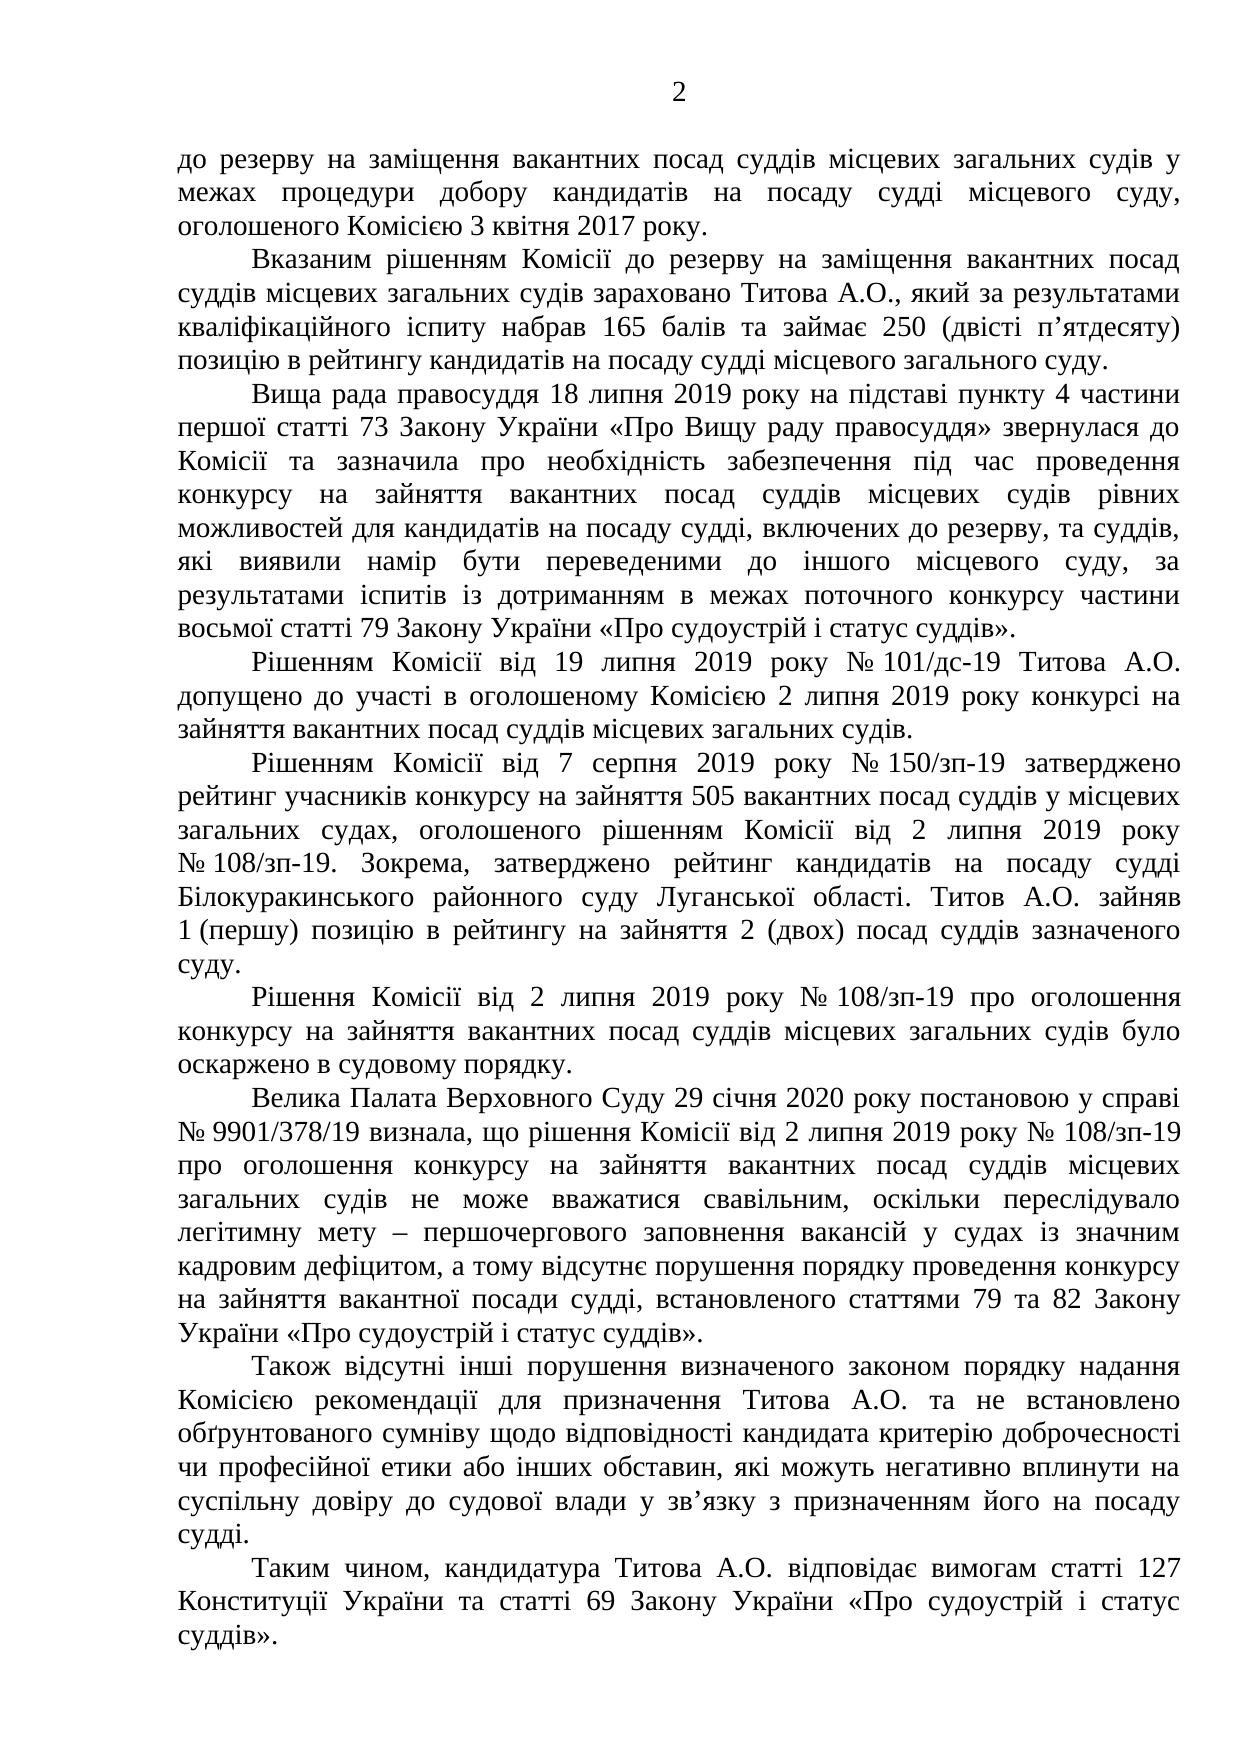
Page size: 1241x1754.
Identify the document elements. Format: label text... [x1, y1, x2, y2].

text Рішення Комісії від 2 липня 2019 року № 108/зп-19 про оголошення конкурсу на зайняття вакантних посад суддів місцевих загальних судів було оскаржено в судовому порядку. [177, 979, 1181, 1080]
text Також відсутні інші порушення визначеного законом порядку надання Комісією рекомендації для призначення Титова А.О. та не встановлено обґрунтованого сумніву щодо відповідності кандидата критерію доброчесності чи професійної етики або інших обставин, які можуть негативно вплинути на суспільну довіру до судової влади у зв’язку з призначенням його на посаду судді. [177, 1348, 1181, 1550]
text Велика Палата Верховного Суду 29 січня 2020 року постановою у справі № 9901/378/19 визнала, що рішення Комісії від 2 липня 2019 року № 108/зп-19 про оголошення конкурсу на зайняття вакантних посад суддів місцевих загальних судів не може вважатися свавільним, оскільки переслідувало легітимну мету – першочергового заповнення вакансій у судах із значним кадровим дефіцитом, а тому відсутнє порушення порядку проведення конкурсу на зайняття вакантної посади судді, встановленого статтями 79 та 82 Закону України «Про судоустрій і статус суддів». [177, 1080, 1181, 1348]
text Таким чином, кандидатура Титова А.О. відповідає вимогам статті 127 Конституції України та статті 69 Закону України «Про судоустрій і статус суддів». [177, 1550, 1181, 1650]
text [177, 141, 1181, 242]
text Рішенням Комісії від 7 серпня 2019 року № 150/зп-19 затверджено рейтинг учасників конкурсу на зайняття 505 вакантних посад суддів у місцевих загальних судах, оголошеного рішенням Комісії від 2 липня 2019 року № 108/зп-19. Зокрема, затверджено рейтинг кандидатів на посаду судді Білокуракинського районного суду Луганської області. Титов А.О. зайняв 1 (першу) позицію в рейтингу на зайняття 2 (двох) посад суддів зазначеного суду. [177, 745, 1181, 979]
text Вища рада правосуддя 18 липня 2019 року на підставі пункту 4 частини першої статті 73 Закону України «Про Вищу раду правосуддя» звернулася до Комісії та зазначила про необхідність забезпечення під час проведення конкурсу на зайняття вакантних посад суддів місцевих судів рівних можливостей для кандидатів на посаду судді, включених до резерву, та суддів, які виявили намір бути переведеними до іншого місцевого суду, за результатами іспитів із дотриманням в межах поточного конкурсу частини восьмої статті 79 Закону України «Про судоустрій і статус суддів». [177, 376, 1181, 644]
text Рішенням Комісії від 19 липня 2019 року № 101/дс-19 Титова А.О. допущено до участі в оголошеному Комісією 2 липня 2019 року конкурсі на зайняття вакантних посад суддів місцевих загальних судів. [177, 644, 1181, 745]
text Вказаним рішенням Комісії до резерву на заміщення вакантних посад суддів місцевих загальних судів зараховано Титова А.О., який за результатами кваліфікаційного іспиту набрав 165 балів та займає 250 (двісті п’ятдесяту) позицію в рейтингу кандидатів на посаду судді місцевого загального суду. [177, 242, 1181, 376]
